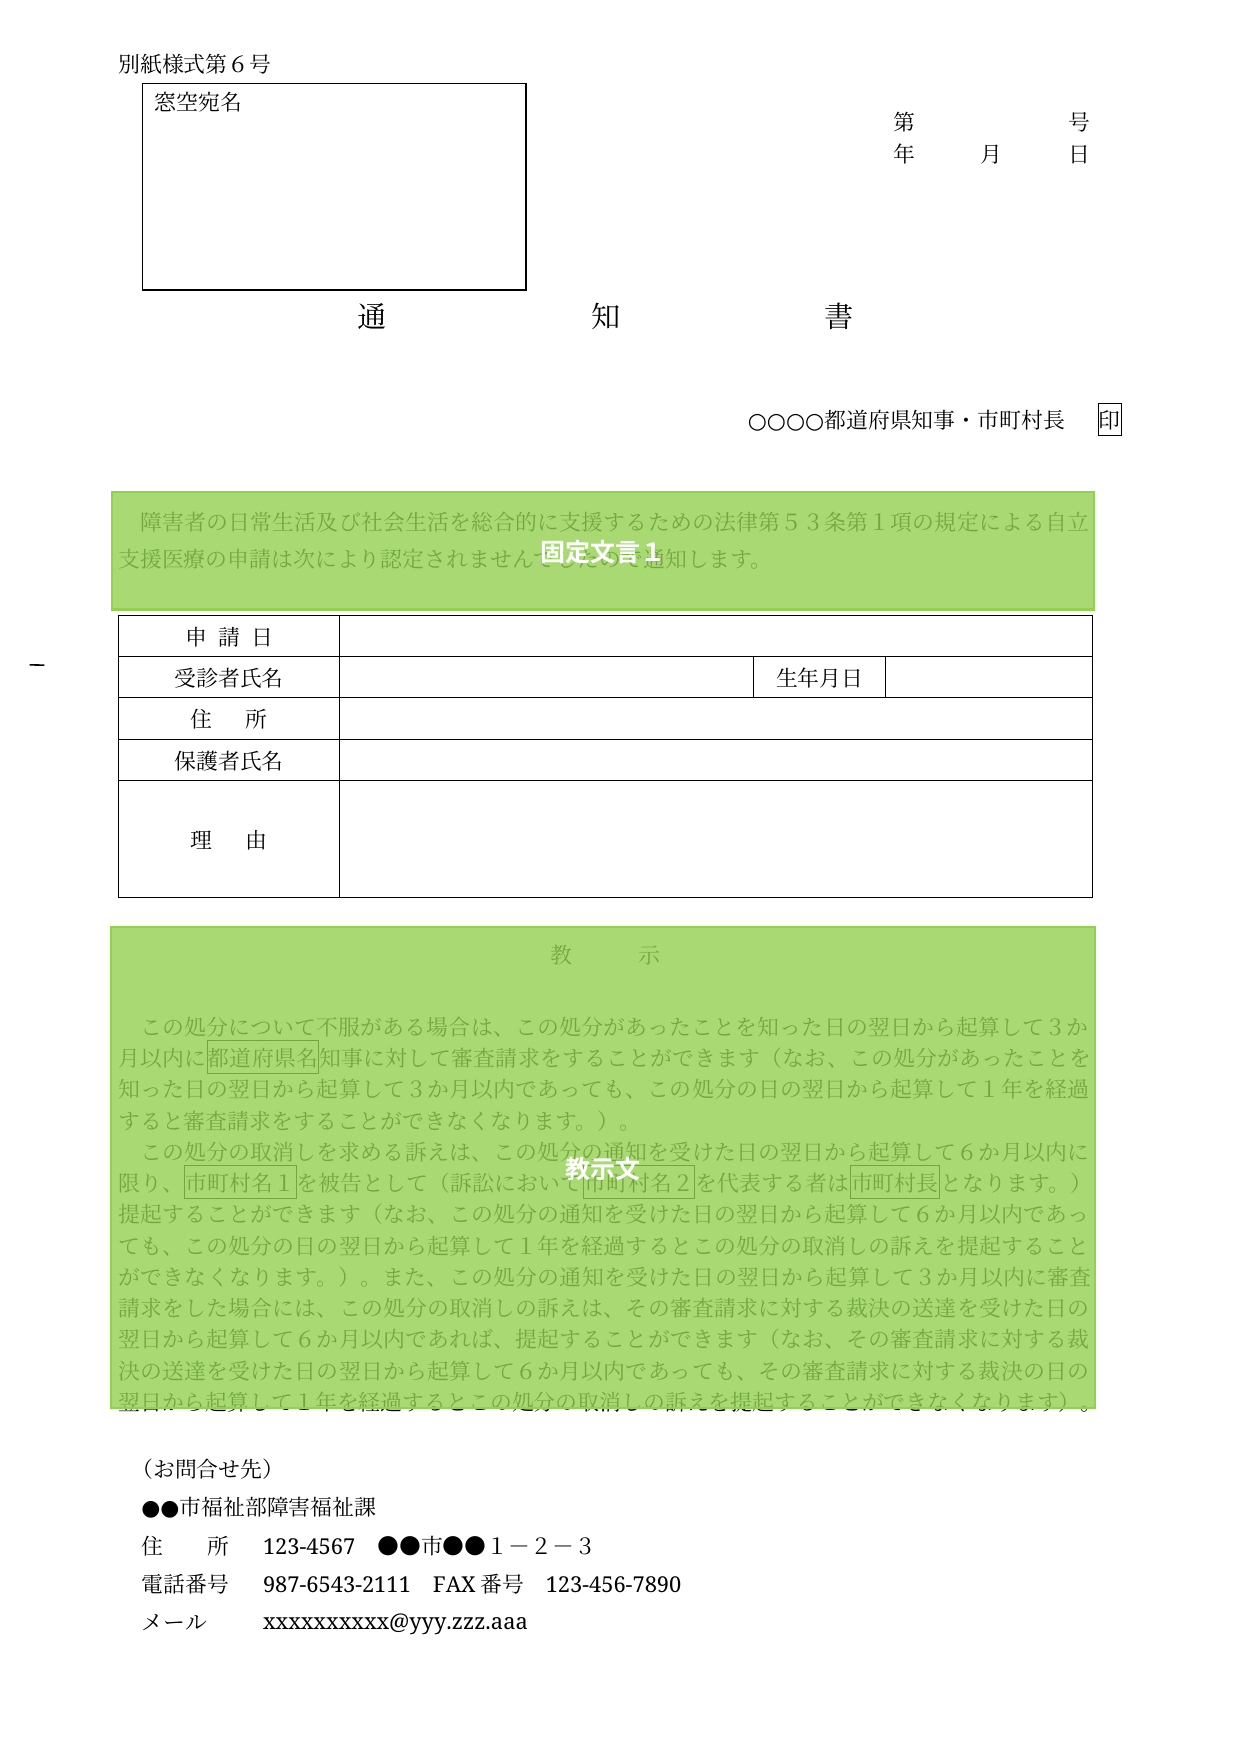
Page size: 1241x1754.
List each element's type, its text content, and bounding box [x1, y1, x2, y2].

table_cell ●●市福祉部障害福祉課 [130, 1486, 1016, 1525]
table_cell 987-6543-2111 FAX番号 123-456-7890 xxxxxxxxxx@yyy.zzz.aaa [263, 1564, 1016, 1639]
table_cell 理由 [119, 781, 339, 897]
table_cell 住 所 [130, 1525, 263, 1563]
table_header （お問合せ先） [130, 1448, 1016, 1486]
table_header [340, 616, 1092, 656]
table_cell [340, 698, 1092, 738]
table_cell [340, 740, 1092, 780]
table_cell [340, 657, 753, 697]
table_cell 電話番号 メール [130, 1564, 263, 1639]
table_cell 住所 [119, 698, 339, 738]
table_cell 生年月日 [754, 657, 885, 697]
table_cell [340, 781, 1092, 897]
table_cell 保護者氏名 [119, 740, 339, 780]
text 通 知 書 [118, 277, 1092, 352]
table_cell [886, 657, 1092, 697]
table_cell 受診者氏名 [119, 657, 339, 697]
table_cell 123-4567 ●●市●●１－２－３ [263, 1525, 1016, 1563]
table_header 申請日 [119, 616, 339, 656]
